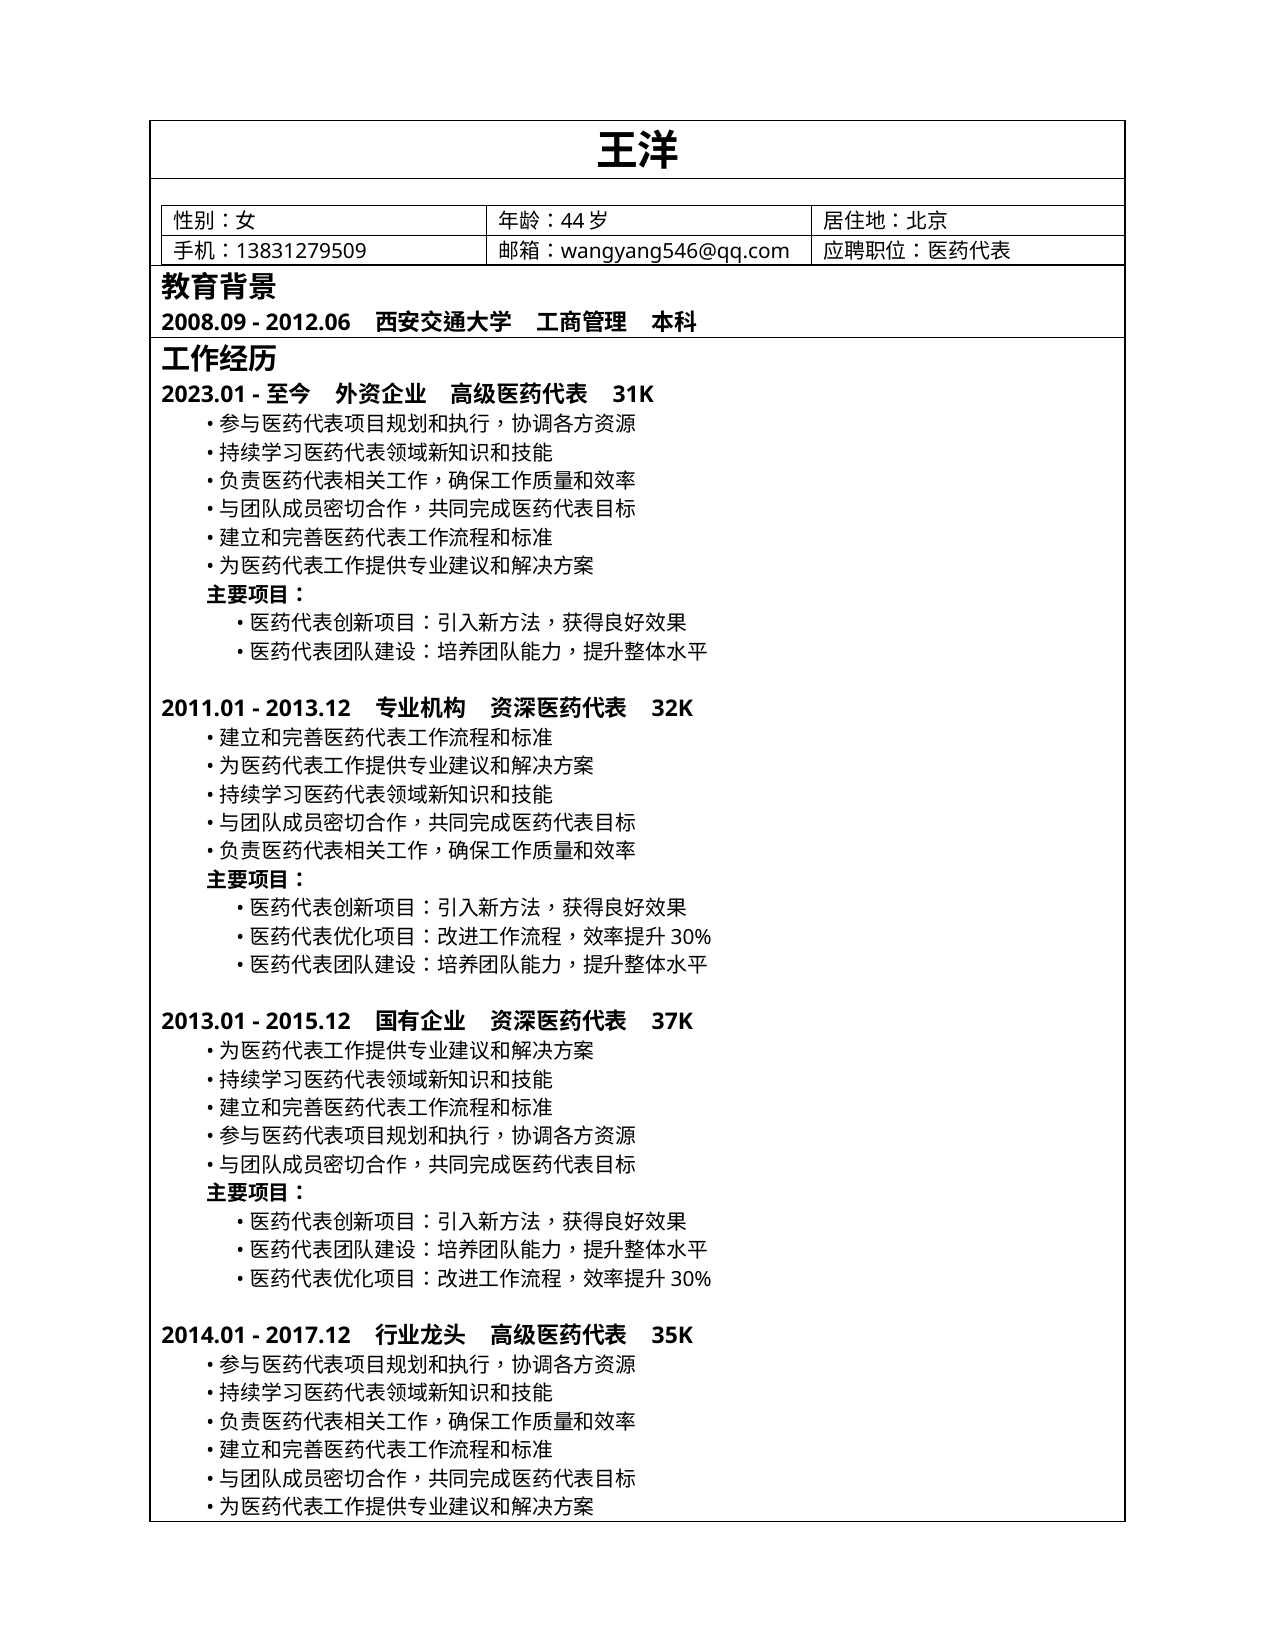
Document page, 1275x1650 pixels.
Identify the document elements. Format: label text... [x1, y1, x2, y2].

table_header 王洋 [151, 121, 1124, 178]
table_cell [151, 179, 1124, 265]
table_cell 教育背景 2008.09 - 2012.06 西安交通大学 工商管理 本科 [151, 266, 1124, 337]
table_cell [151, 338, 1124, 1521]
